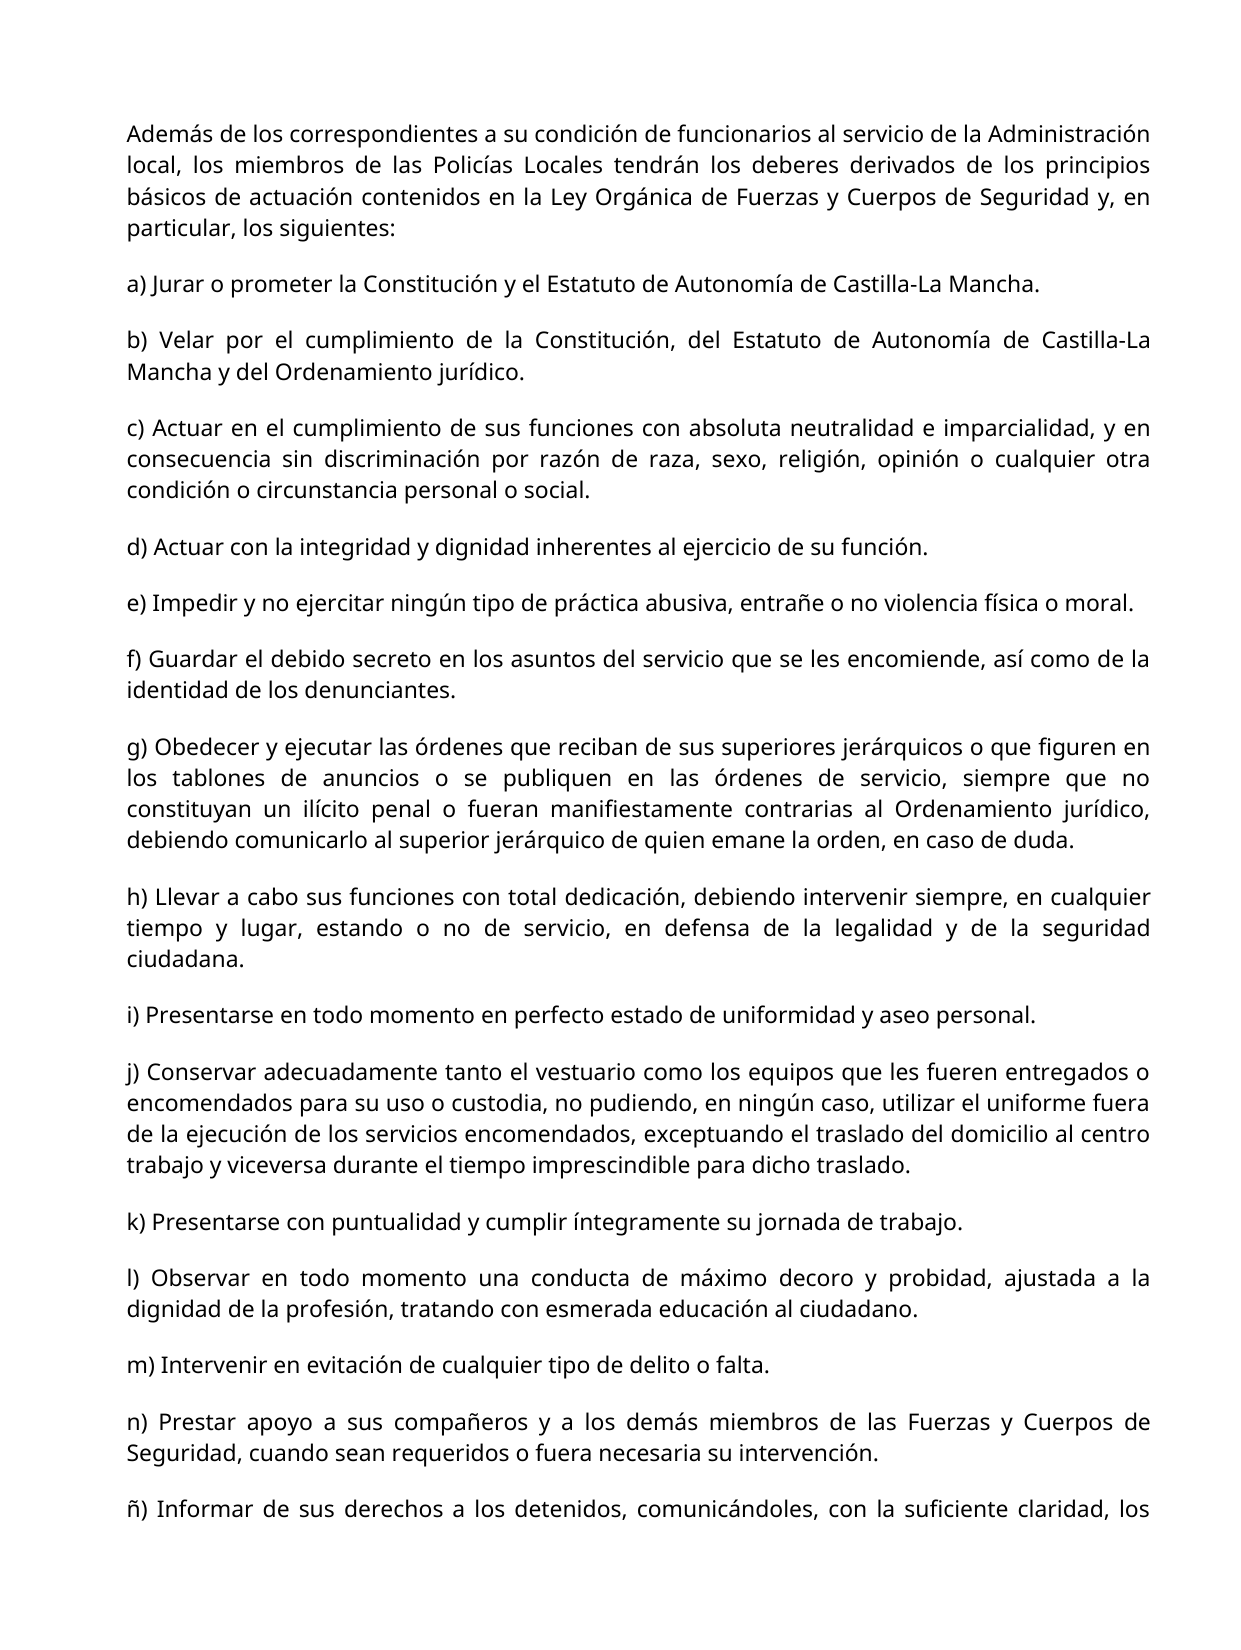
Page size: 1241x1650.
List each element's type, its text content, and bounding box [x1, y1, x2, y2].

text a) Jurar o prometer la Constitución y el Estatuto de Autonomía de Castilla-La Mancha. [126, 268, 1152, 299]
text k) Presentarse con puntualidad y cumplir íntegramente su jornada de trabajo. [126, 1206, 1152, 1237]
text f) Guardar el debido secreto en los asuntos del servicio que se les encomiende, así como de la identidad de los denunciantes. [126, 643, 1152, 706]
text b) Velar por el cumplimiento de la Constitución, del Estatuto de Autonomía de Castilla-La Mancha y del Ordenamiento jurídico. [126, 324, 1152, 387]
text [126, 1493, 1152, 1524]
text n) Prestar apoyo a sus compañeros y a los demás miembros de las Fuerzas y Cuerpos de Seguridad, cuando sean requeridos o fuera necesaria su intervención. [126, 1406, 1152, 1468]
text d) Actuar con la integridad y dignidad inherentes al ejercicio de su función. [126, 531, 1152, 562]
text g) Obedecer y ejecutar las órdenes que reciban de sus superiores jerárquicos o que figuren en los tablones de anuncios o se publiquen en las órdenes de servicio, siempre que no constituyan un ilícito penal o fueran manifiestamente contrarias al Ordenamiento jurídico, debiendo comunicarlo al superior jerárquico de quien emane la orden, en caso de duda. [126, 731, 1152, 856]
text i) Presentarse en todo momento en perfecto estado de uniformidad y aseo personal. [126, 999, 1152, 1031]
text e) Impedir y no ejercitar ningún tipo de práctica abusiva, entrañe o no violencia física o moral. [126, 587, 1152, 618]
text h) Llevar a cabo sus funciones con total dedicación, debiendo intervenir siempre, en cualquier tiempo y lugar, estando o no de servicio, en defensa de la legalidad y de la seguridad ciudadana. [126, 881, 1152, 974]
text j) Conservar adecuadamente tanto el vestuario como los equipos que les fueren entregados o encomendados para su uso o custodia, no pudiendo, en ningún caso, utilizar el uniforme fuera de la ejecución de los servicios encomendados, exceptuando el traslado del domicilio al centro trabajo y viceversa durante el tiempo imprescindible para dicho traslado. [126, 1056, 1152, 1181]
text m) Intervenir en evitación de cualquier tipo de delito o falta. [126, 1349, 1152, 1381]
text Además de los correspondientes a su condición de funcionarios al servicio de la Administración local, los miembros de las Policías Locales tendrán los deberes derivados de los principios básicos de actuación contenidos en la Ley Orgánica de Fuerzas y Cuerpos de Seguridad y, en particular, los siguientes: [126, 118, 1152, 243]
text l) Observar en todo momento una conducta de máximo decoro y probidad, ajustada a la dignidad de la profesión, tratando con esmerada educación al ciudadano. [126, 1262, 1152, 1324]
text c) Actuar en el cumplimiento de sus funciones con absoluta neutralidad e imparcialidad, y en consecuencia sin discriminación por razón de raza, sexo, religión, opinión o cualquier otra condición o circunstancia personal o social. [126, 412, 1152, 506]
